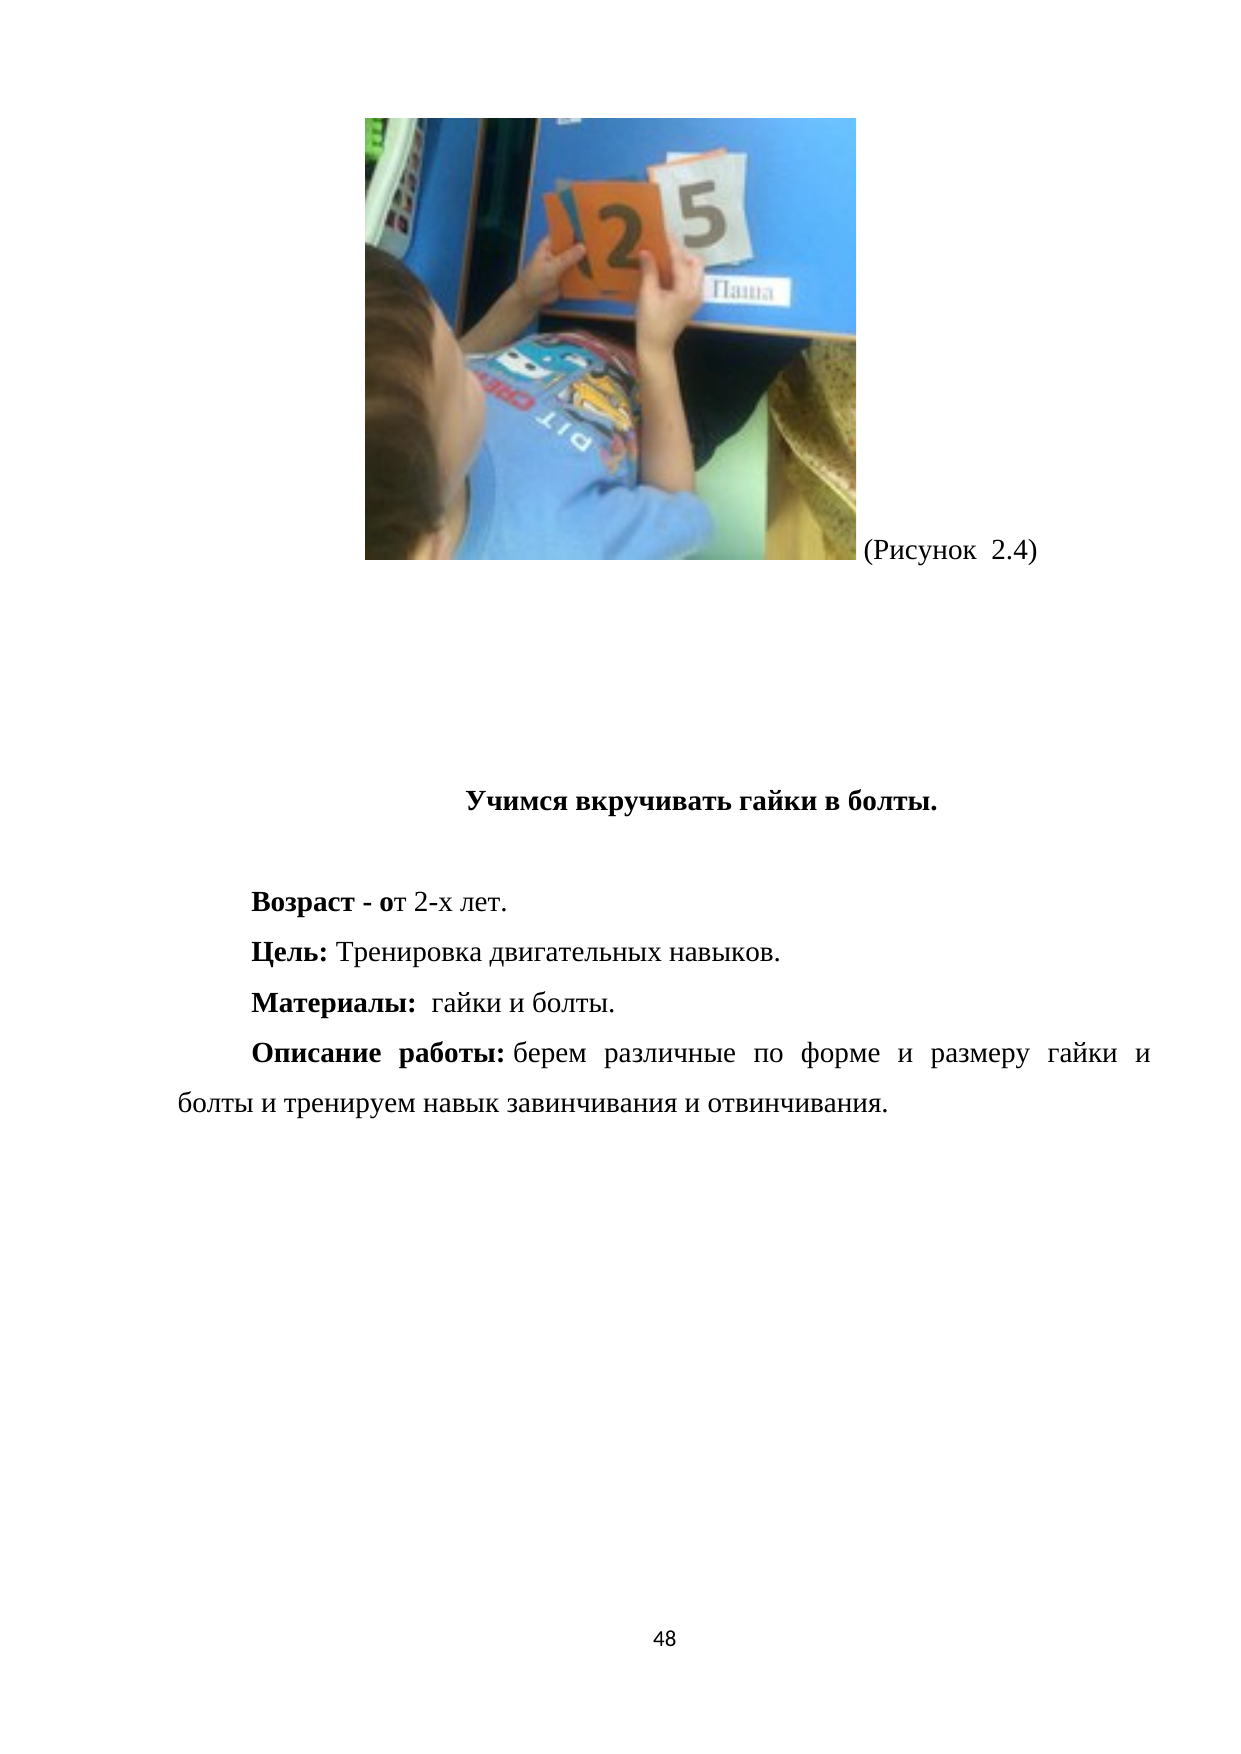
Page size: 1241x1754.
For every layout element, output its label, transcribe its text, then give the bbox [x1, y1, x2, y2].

text Цель: Тренировка двигательных навыков. [177, 934, 1152, 968]
text Материалы: гайки и болты. [177, 985, 1152, 1018]
text Возраст - от 2-х лет. [177, 884, 1152, 918]
text Описание работы: берем различные по форме и размеру гайки и болты и тренируем навык завинчивания и отвинчивания. [177, 1035, 1152, 1119]
text Учимся вкручивать гайки в болты. [177, 783, 1152, 817]
picture [365, 118, 857, 560]
